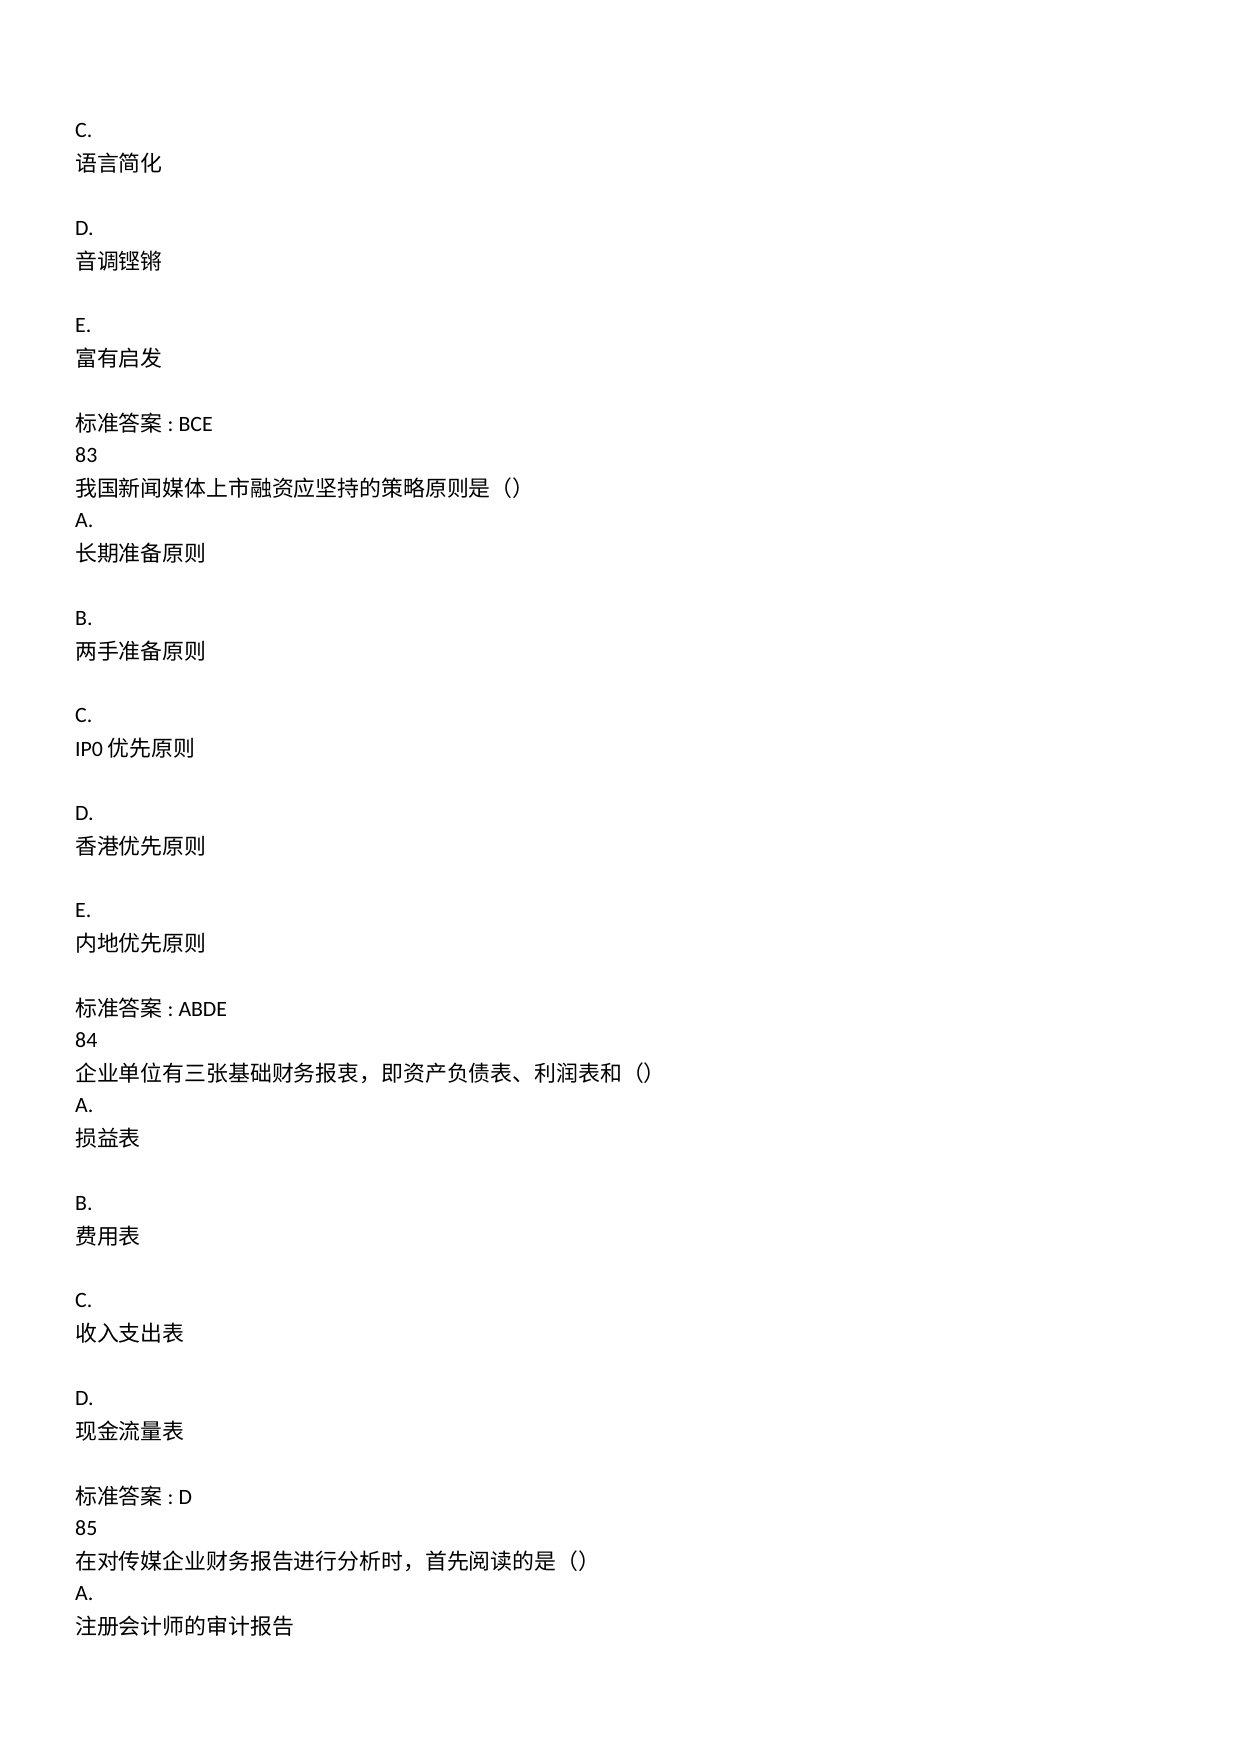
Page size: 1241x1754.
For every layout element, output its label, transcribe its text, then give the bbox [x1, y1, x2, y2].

text 84 [75, 1023, 1165, 1056]
text 标准答案 : BCE [75, 406, 1165, 438]
text D. [75, 211, 1165, 243]
text 83 [75, 438, 1165, 471]
text A. [75, 503, 1165, 536]
text 费用表 [75, 1218, 1165, 1251]
text C. [75, 113, 1165, 146]
text 语言简化 [75, 146, 1165, 178]
text 两手准备原则 [75, 633, 1165, 666]
text B. [75, 1186, 1165, 1218]
text 在对传媒企业财务报告进行分析时，首先阅读的是（） [75, 1543, 1165, 1576]
text 香港优先原则 [75, 828, 1165, 861]
text 85 [75, 1511, 1165, 1543]
text A. [75, 1088, 1165, 1121]
text 音调铿锵 [75, 243, 1165, 276]
text 注册会计师的审计报告 [75, 1608, 1165, 1641]
text 现金流量表 [75, 1413, 1165, 1446]
text C. [75, 698, 1165, 731]
text B. [75, 601, 1165, 633]
text E. [75, 308, 1165, 341]
text 内地优先原则 [75, 926, 1165, 958]
text E. [75, 893, 1165, 926]
text 标准答案 : ABDE [75, 991, 1165, 1023]
text 损益表 [75, 1121, 1165, 1153]
text A. [75, 1576, 1165, 1608]
text IP0优先原则 [75, 731, 1165, 763]
text 企业单位有三张基础财务报衷，即资产负债表、利润表和（） [75, 1056, 1165, 1088]
text 收入支出表 [75, 1316, 1165, 1348]
text 富有启发 [75, 341, 1165, 373]
text D. [75, 1381, 1165, 1413]
text C. [75, 1283, 1165, 1316]
text 我国新闻媒体上市融资应坚持的策略原则是（） [75, 471, 1165, 503]
text D. [75, 796, 1165, 828]
text 长期准备原则 [75, 536, 1165, 568]
text 标准答案 : D [75, 1478, 1165, 1511]
